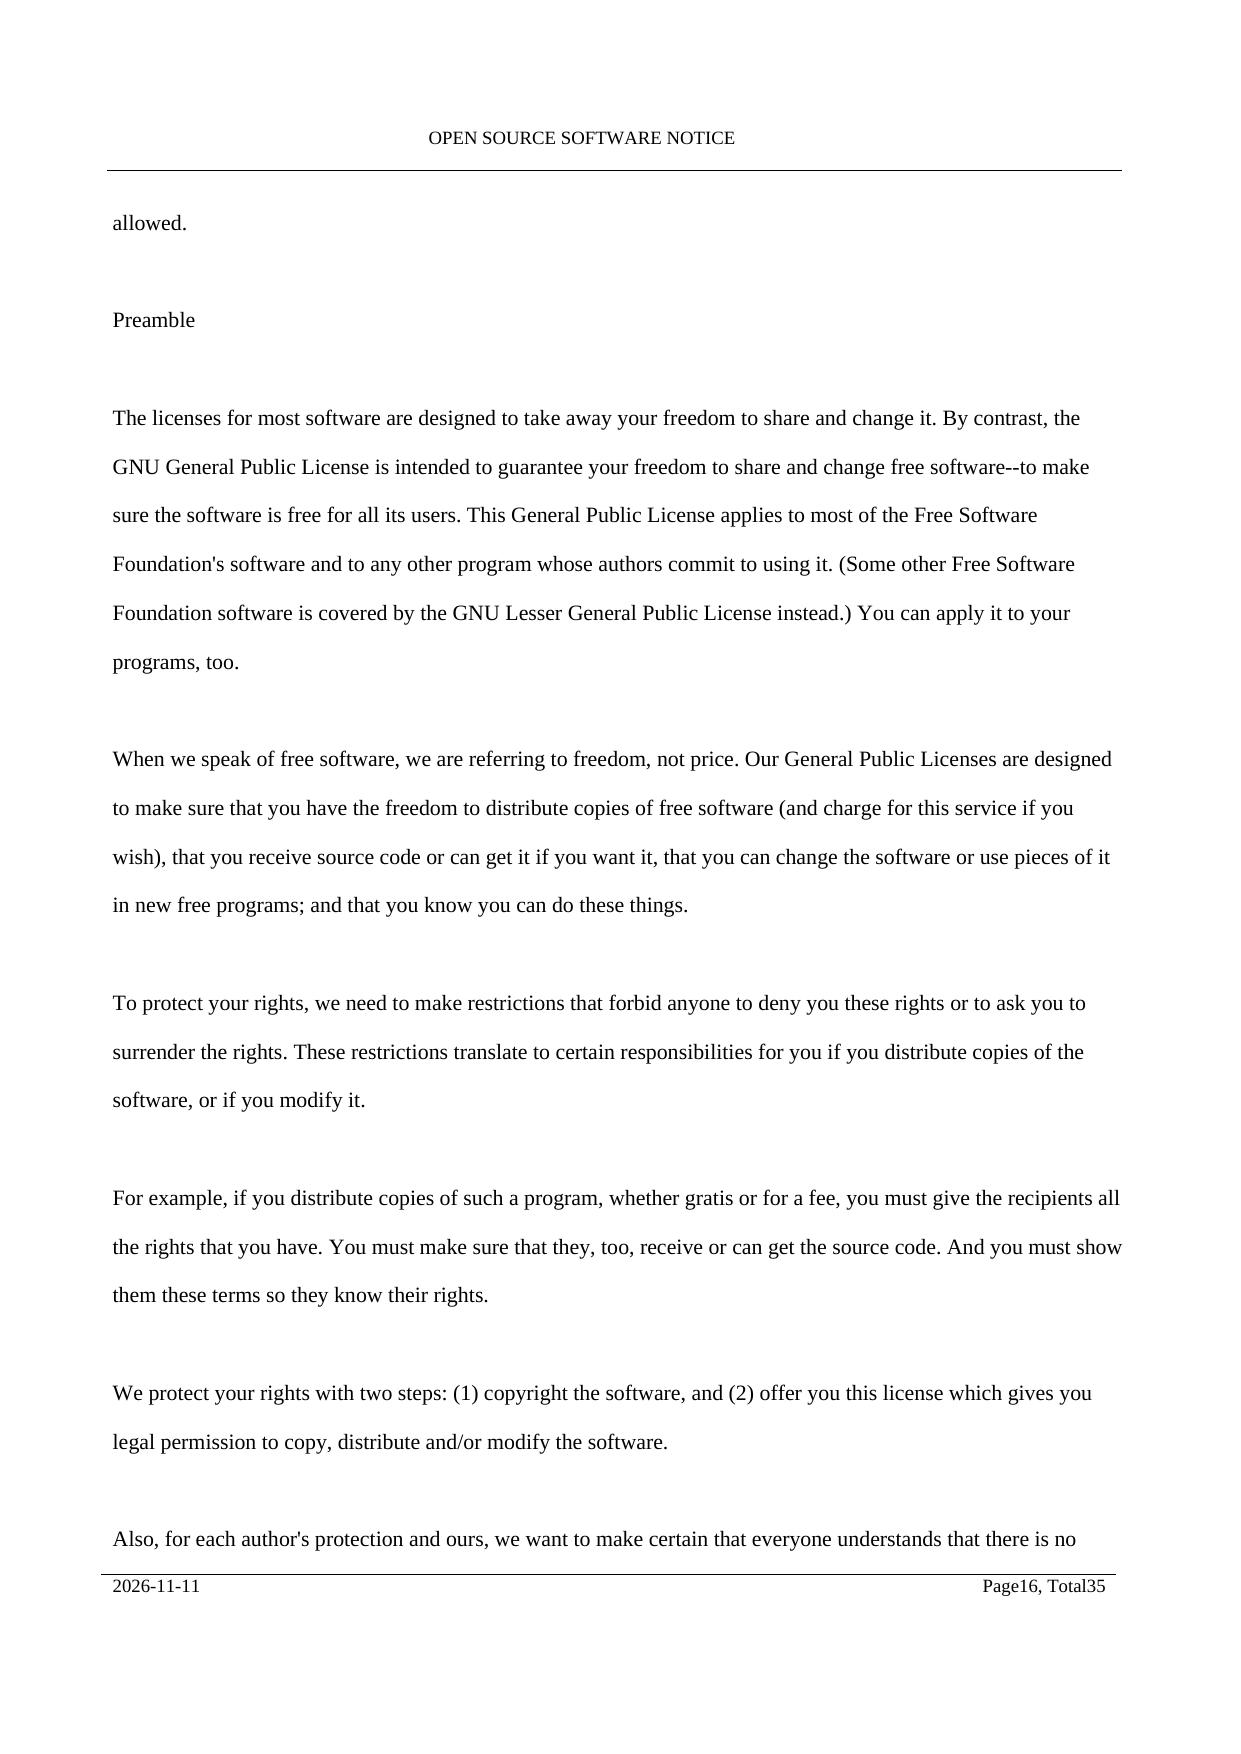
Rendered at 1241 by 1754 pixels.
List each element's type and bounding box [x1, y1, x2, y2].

text [112, 206, 1128, 1555]
